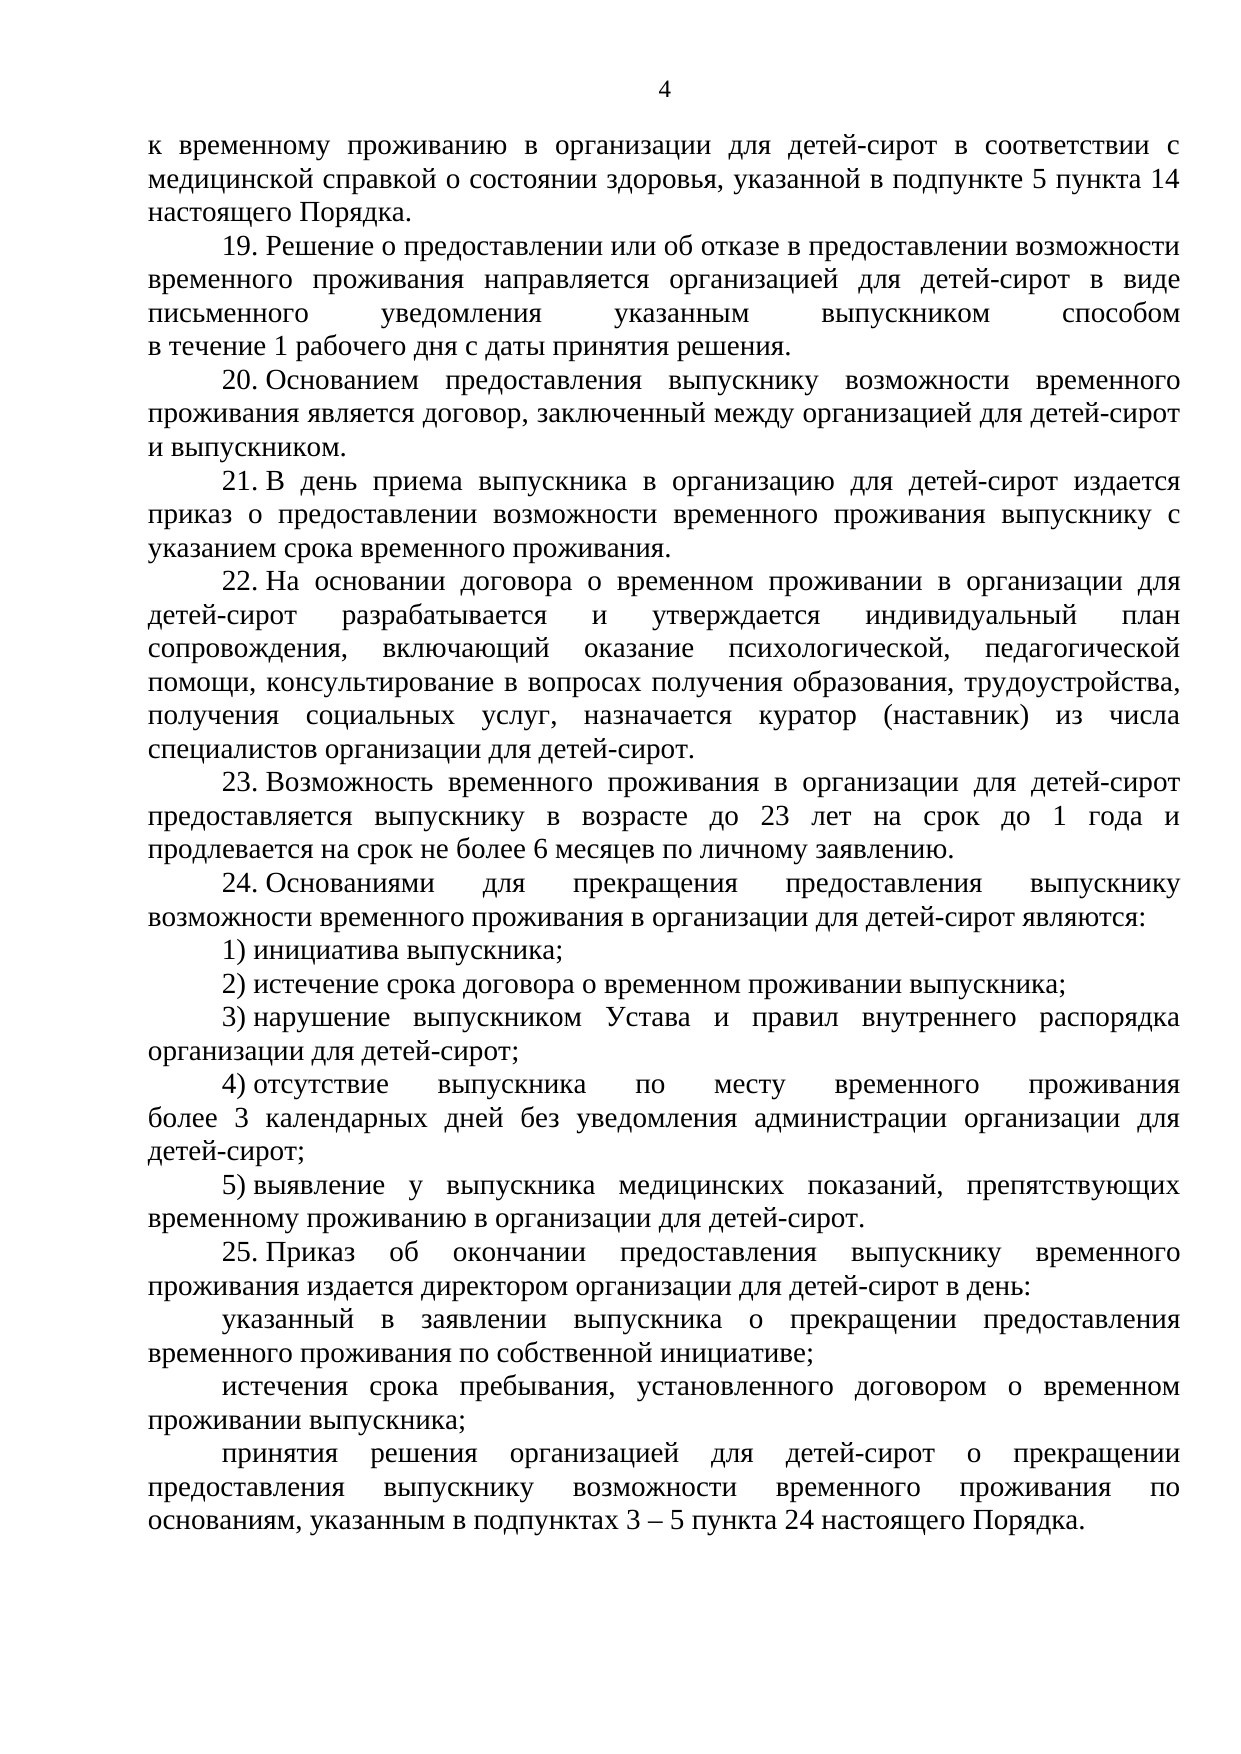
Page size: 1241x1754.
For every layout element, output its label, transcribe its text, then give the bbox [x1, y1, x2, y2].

text 20. Основанием предоставления выпускнику возможности временного проживания является договор, заключенный между организацией для детей-сирот и выпускником. [148, 362, 1181, 463]
text 23. Возможность временного проживания в организации для детей-сирот предоставляется выпускнику в возрасте до 23 лет на срок до 1 года и продлевается на срок не более 6 месяцев по личному заявлению. [148, 764, 1181, 865]
text 24. Основаниями для прекращения предоставления выпускнику возможности временного проживания в организации для детей-сирот являются: [148, 865, 1181, 932]
text 4) отсутствие выпускника по месту временного проживания более 3 календарных дней без уведомления администрации организации для детей-сирот; [148, 1066, 1181, 1167]
text истечения срока пребывания, установленного договором о временном проживании выпускника; [148, 1368, 1181, 1435]
text 21. В день приема выпускника в организацию для детей-сирот издается приказ о предоставлении возможности временного проживания выпускнику с указанием срока временного проживания. [148, 463, 1181, 563]
text принятия решения организацией для детей-сирот о прекращении предоставления выпускнику возможности временного проживания по основаниям, указанным в подпунктах 3 – 5 пункта 24 настоящего Порядка. [148, 1435, 1181, 1536]
text 3) нарушение выпускником Устава и правил внутреннего распорядка организации для детей-сирот; [148, 999, 1181, 1066]
text 2) истечение срока договора о временном проживании выпускника; [148, 966, 1181, 999]
text 1) инициатива выпускника; [148, 932, 1181, 966]
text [148, 127, 1181, 228]
text 25. Приказ об окончании предоставления выпускнику временного проживания издается директором организации для детей-сирот в день: [148, 1234, 1181, 1301]
text указанный в заявлении выпускника о прекращении предоставления временного проживания по собственной инициативе; [148, 1301, 1181, 1368]
text 5) выявление у выпускника медицинских показаний, препятствующих временному проживанию в организации для детей-сирот. [148, 1167, 1181, 1234]
text 19. Решение о предоставлении или об отказе в предоставлении возможности временного проживания направляется организацией для детей-сирот в виде письменного уведомления указанным выпускником способом в течение 1 рабочего дня с даты принятия решения. [148, 228, 1181, 362]
text 22. На основании договора о временном проживании в организации для детей-сирот разрабатывается и утверждается индивидуальный план сопровождения, включающий оказание психологической, педагогической помощи, консультирование в вопросах получения образования, трудоустройства, получения социальных услуг, назначается куратор (наставник) из числа специалистов организации для детей-сирот. [148, 563, 1181, 764]
